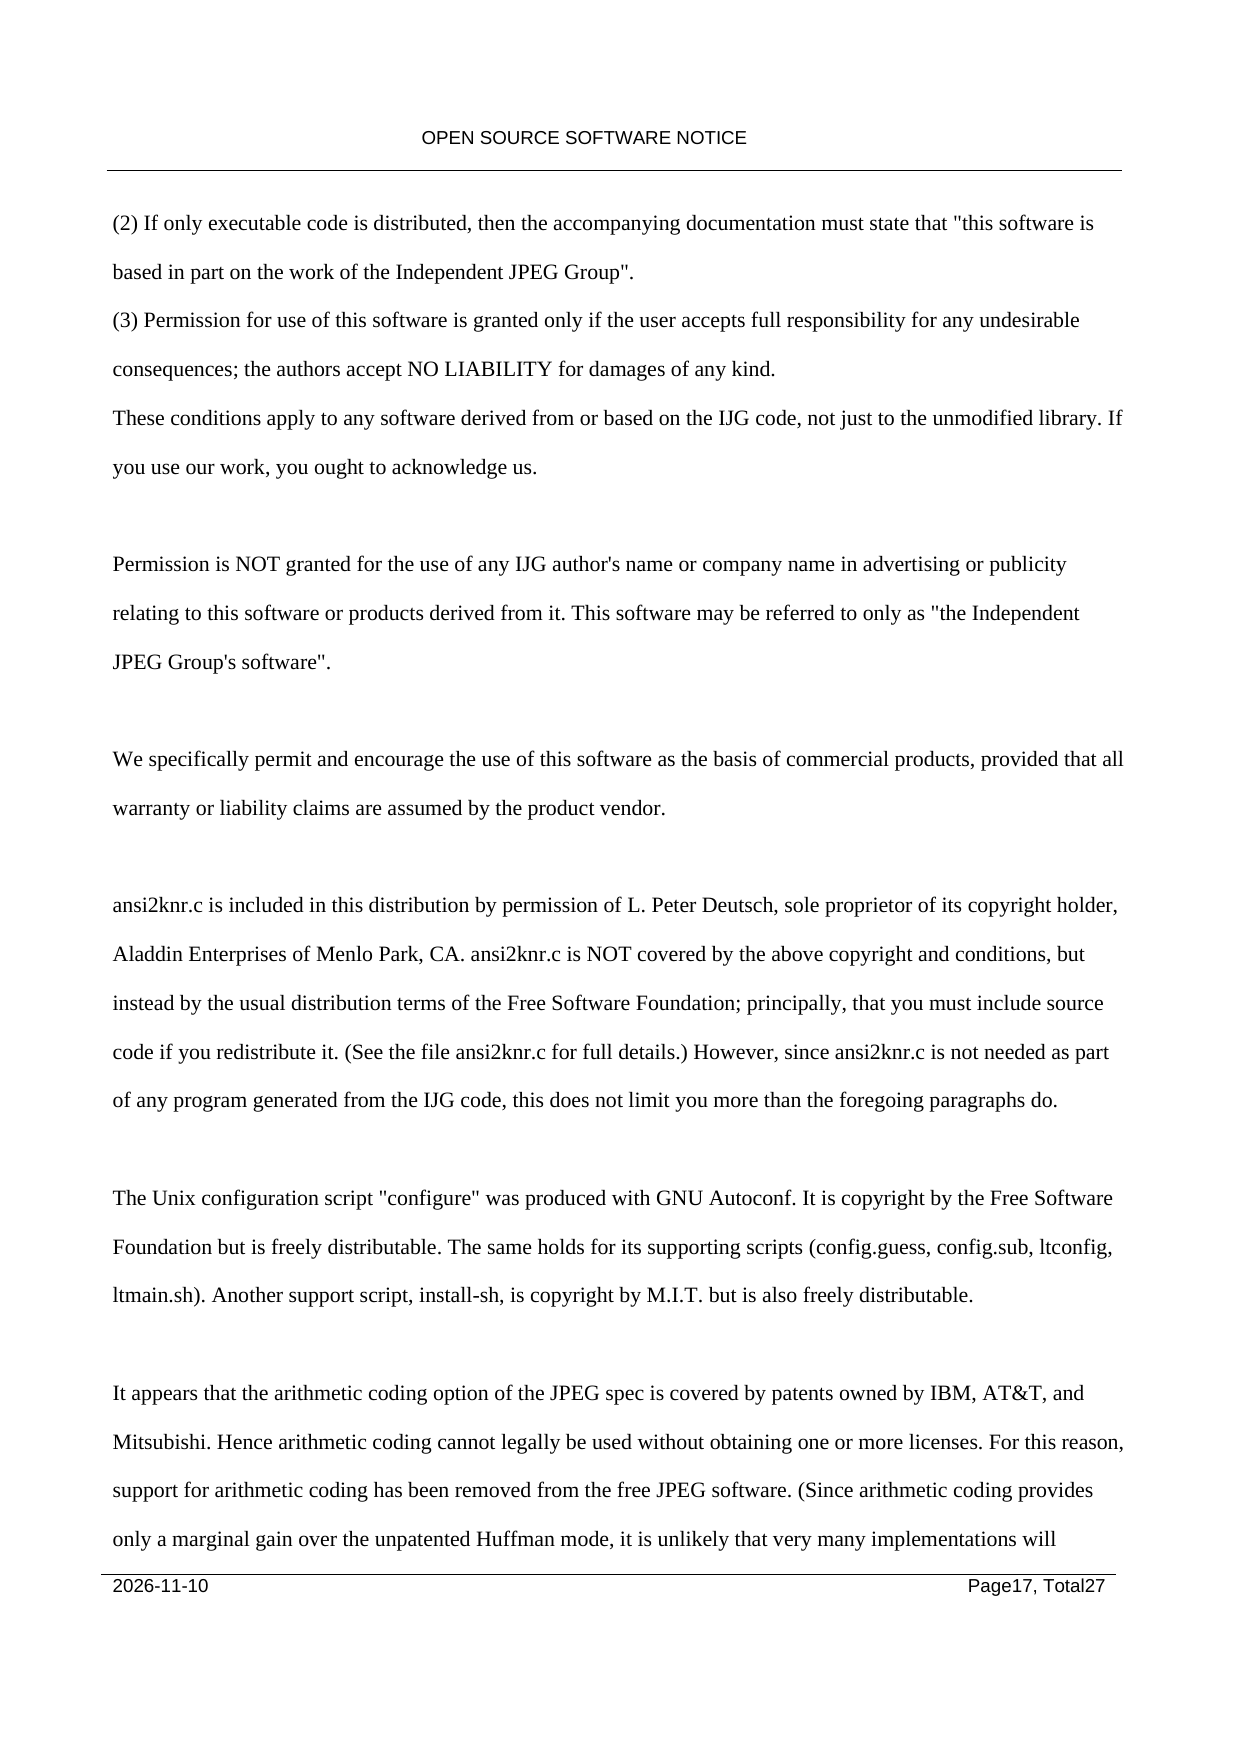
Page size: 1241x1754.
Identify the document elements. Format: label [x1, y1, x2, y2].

text [112, 206, 1128, 1555]
